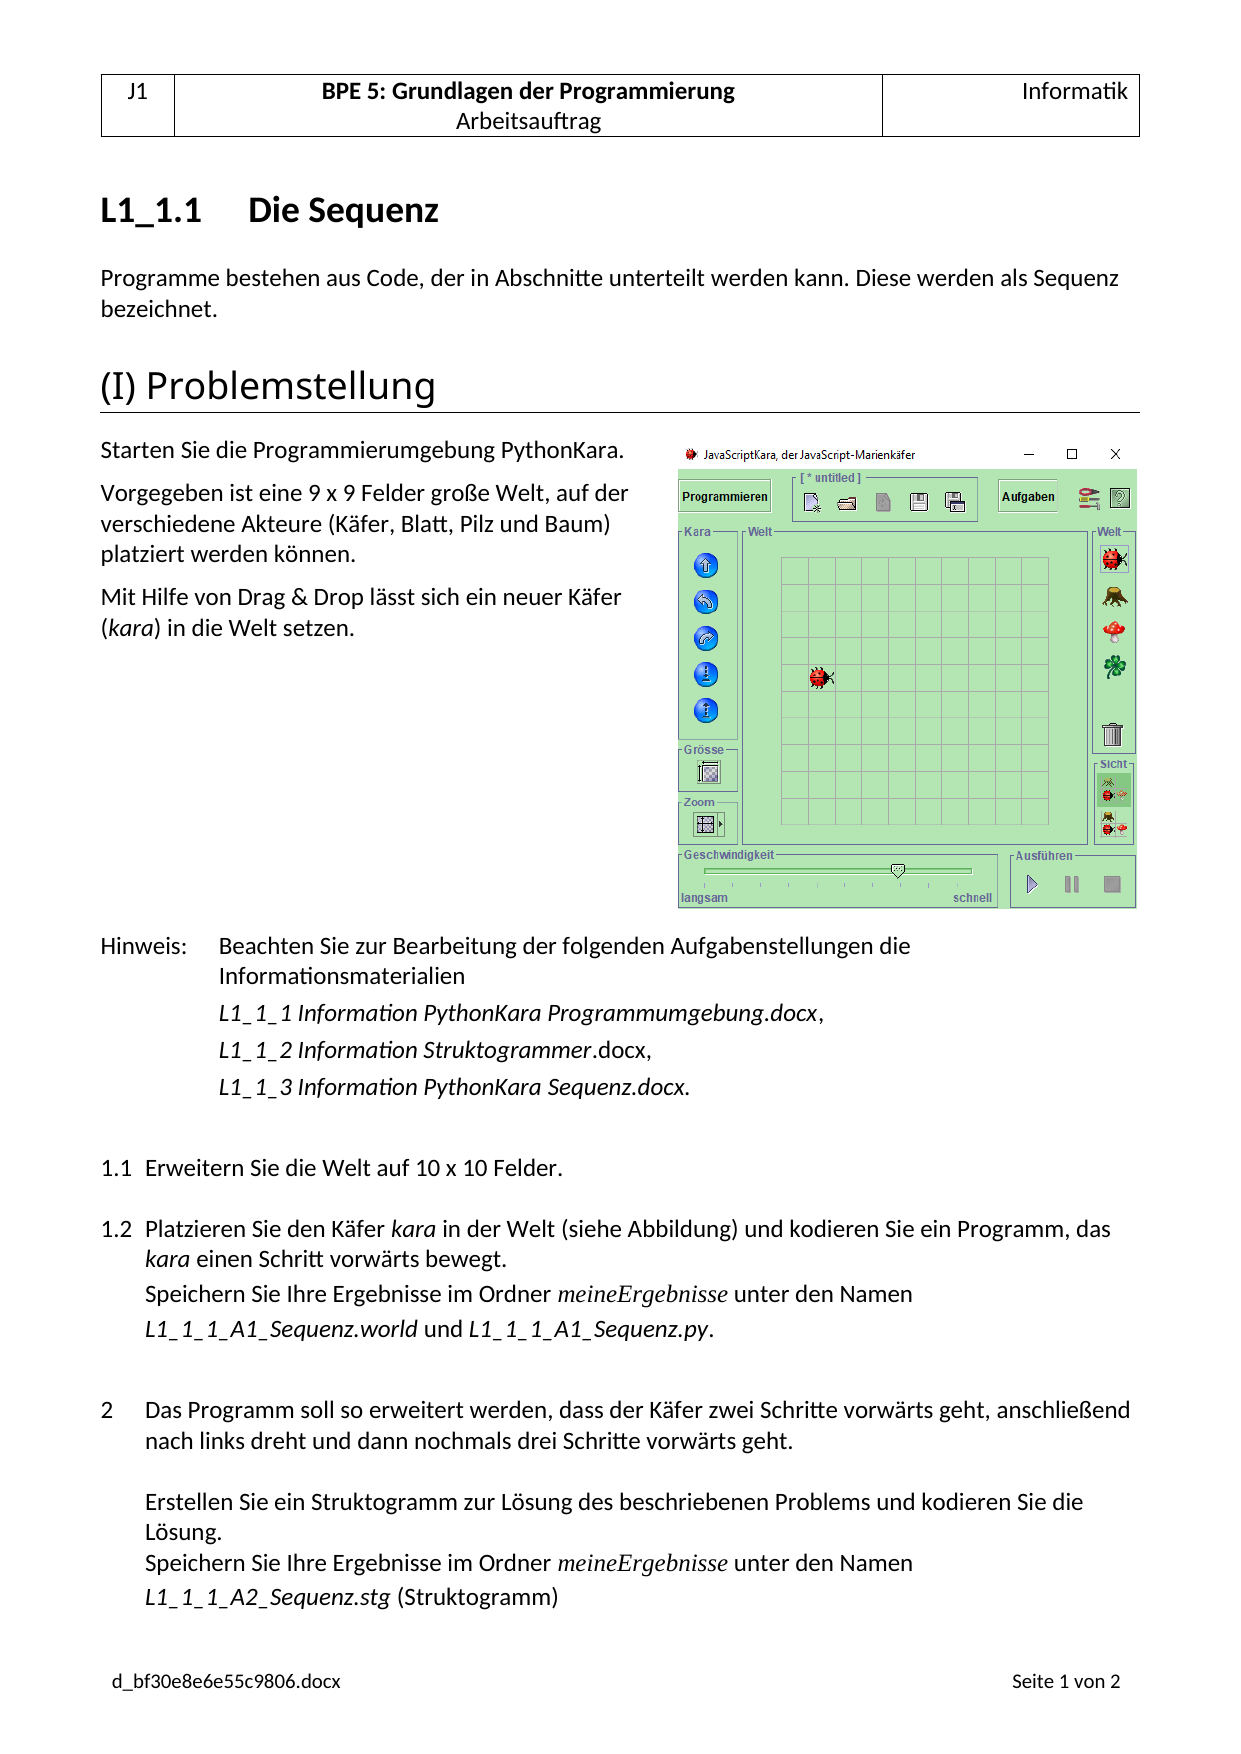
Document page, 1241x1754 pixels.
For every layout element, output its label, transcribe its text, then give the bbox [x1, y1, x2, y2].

picture [678, 442, 1137, 909]
text Hinweis: Beachten Sie zur Bearbeitung der folgenden Aufgabenstellungen die Informationsmaterialien [100, 930, 1140, 991]
text Erstellen Sie ein Struktogramm zur Lösung des beschriebenen Problems und kodieren Sie die Lösung. [145, 1486, 1104, 1547]
text L1_1_3 Information PythonKara Sequenz.docx. [218, 1071, 1140, 1101]
text Mit Hilfe von Drag & Drop lässt sich ein neuer Käfer (kara) in die Welt setzen. [100, 581, 678, 642]
text 1.2 Platzieren Sie den Käfer kara in der Welt (siehe Abbildung) und kodieren Sie ein Programm, das kara einen Schritt vorwärts bewegt. [100, 1213, 1140, 1274]
text (I) Problemstellung [100, 359, 1140, 412]
text L1_1_1_A2_Sequenz.stg (Struktogramm) [145, 1582, 1140, 1612]
text 1.1 Erweitern Sie die Welt auf 10 x 10 Felder. [100, 1152, 1140, 1182]
text Programme bestehen aus Code, der in Abschnitte unterteilt werden kann. Diese werden als Sequenz bezeichnet. [100, 263, 1140, 324]
text L1_1_1_A1_Sequenz.world und L1_1_1_A1_Sequenz.py. [145, 1313, 1140, 1343]
text Speichern Sie Ihre Ergebnisse im Ordner meineErgebnisse unter den Namen [145, 1278, 1140, 1309]
text L1_1_2 Information Struktogrammer.docx, [218, 1034, 1140, 1064]
text L1_1_1 Information PythonKara Programmumgebung.docx, [218, 997, 1140, 1028]
text Vorgegeben ist eine 9 x 9 Felder große Welt, auf der verschiedene Akteure (Käfer, Blatt, Pilz und Baum) platziert werden können. [100, 477, 678, 569]
text Starten Sie die Programmierumgebung PythonKara. [100, 434, 1140, 465]
text 2 Das Programm soll so erweitert werden, dass der Käfer zwei Schritte vorwärts geht, anschließend nach links dreht und dann nochmals drei Schritte vorwärts geht. [100, 1394, 1134, 1455]
text Speichern Sie Ihre Ergebnisse im Ordner meineErgebnisse unter den Namen [145, 1547, 1104, 1577]
subtitle L1_1.1 Die Sequenz [100, 186, 1140, 232]
